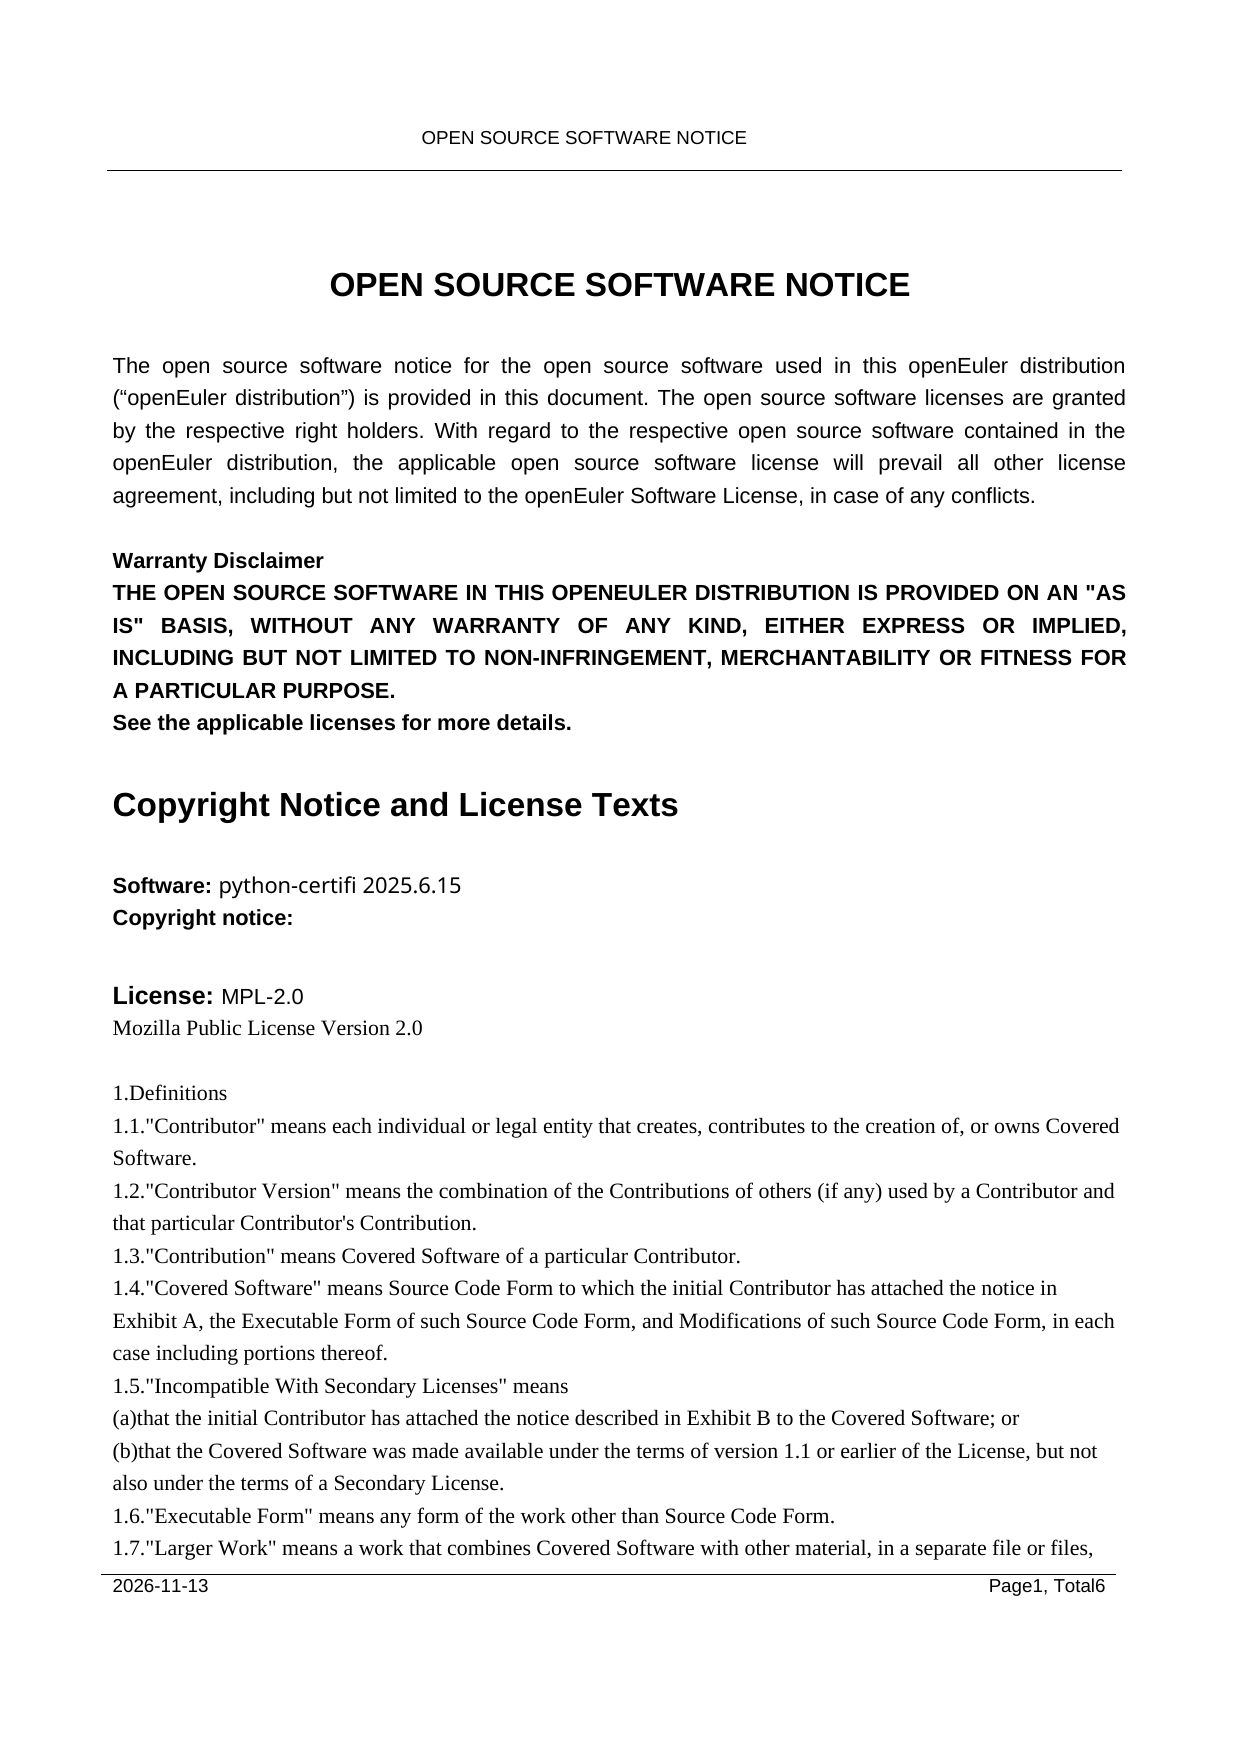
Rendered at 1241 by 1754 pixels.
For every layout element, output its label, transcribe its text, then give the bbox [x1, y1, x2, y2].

text OPEN SOURCE SOFTWARE NOTICE [112, 251, 1128, 316]
text Copyright Notice and License Texts [112, 771, 1128, 836]
text License: MPL-2.0 [112, 979, 1128, 1012]
text Warranty Disclaimer [112, 544, 1128, 576]
text THE OPEN SOURCE SOFTWARE IN THIS OPENEULER DISTRIBUTION IS PROVIDED ON AN "AS IS" BASIS, WITHOUT ANY WARRANTY OF ANY KIND, EITHER EXPRESS OR IMPLIED, INCLUDING BUT NOT LIMITED TO NON-INFRINGEMENT, MERCHANTABILITY OR FITNESS FOR A PARTICULAR PURPOSE. See the applicable licenses for more details. [112, 576, 1128, 739]
text The open source software notice for the open source software used in this openEuler distribution (“openEuler distribution”) is provided in this document. The open source software licenses are granted by the respective right holders. With regard to the respective open source software contained in the openEuler distribution, the applicable open source software license will prevail all other license agreement, including but not limited to the openEuler Software License, in case of any conflicts. [112, 349, 1128, 511]
text Copyright notice: [112, 901, 1128, 934]
title Software: python-certifi 2025.6.15 [112, 869, 1128, 901]
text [112, 1012, 1128, 1564]
